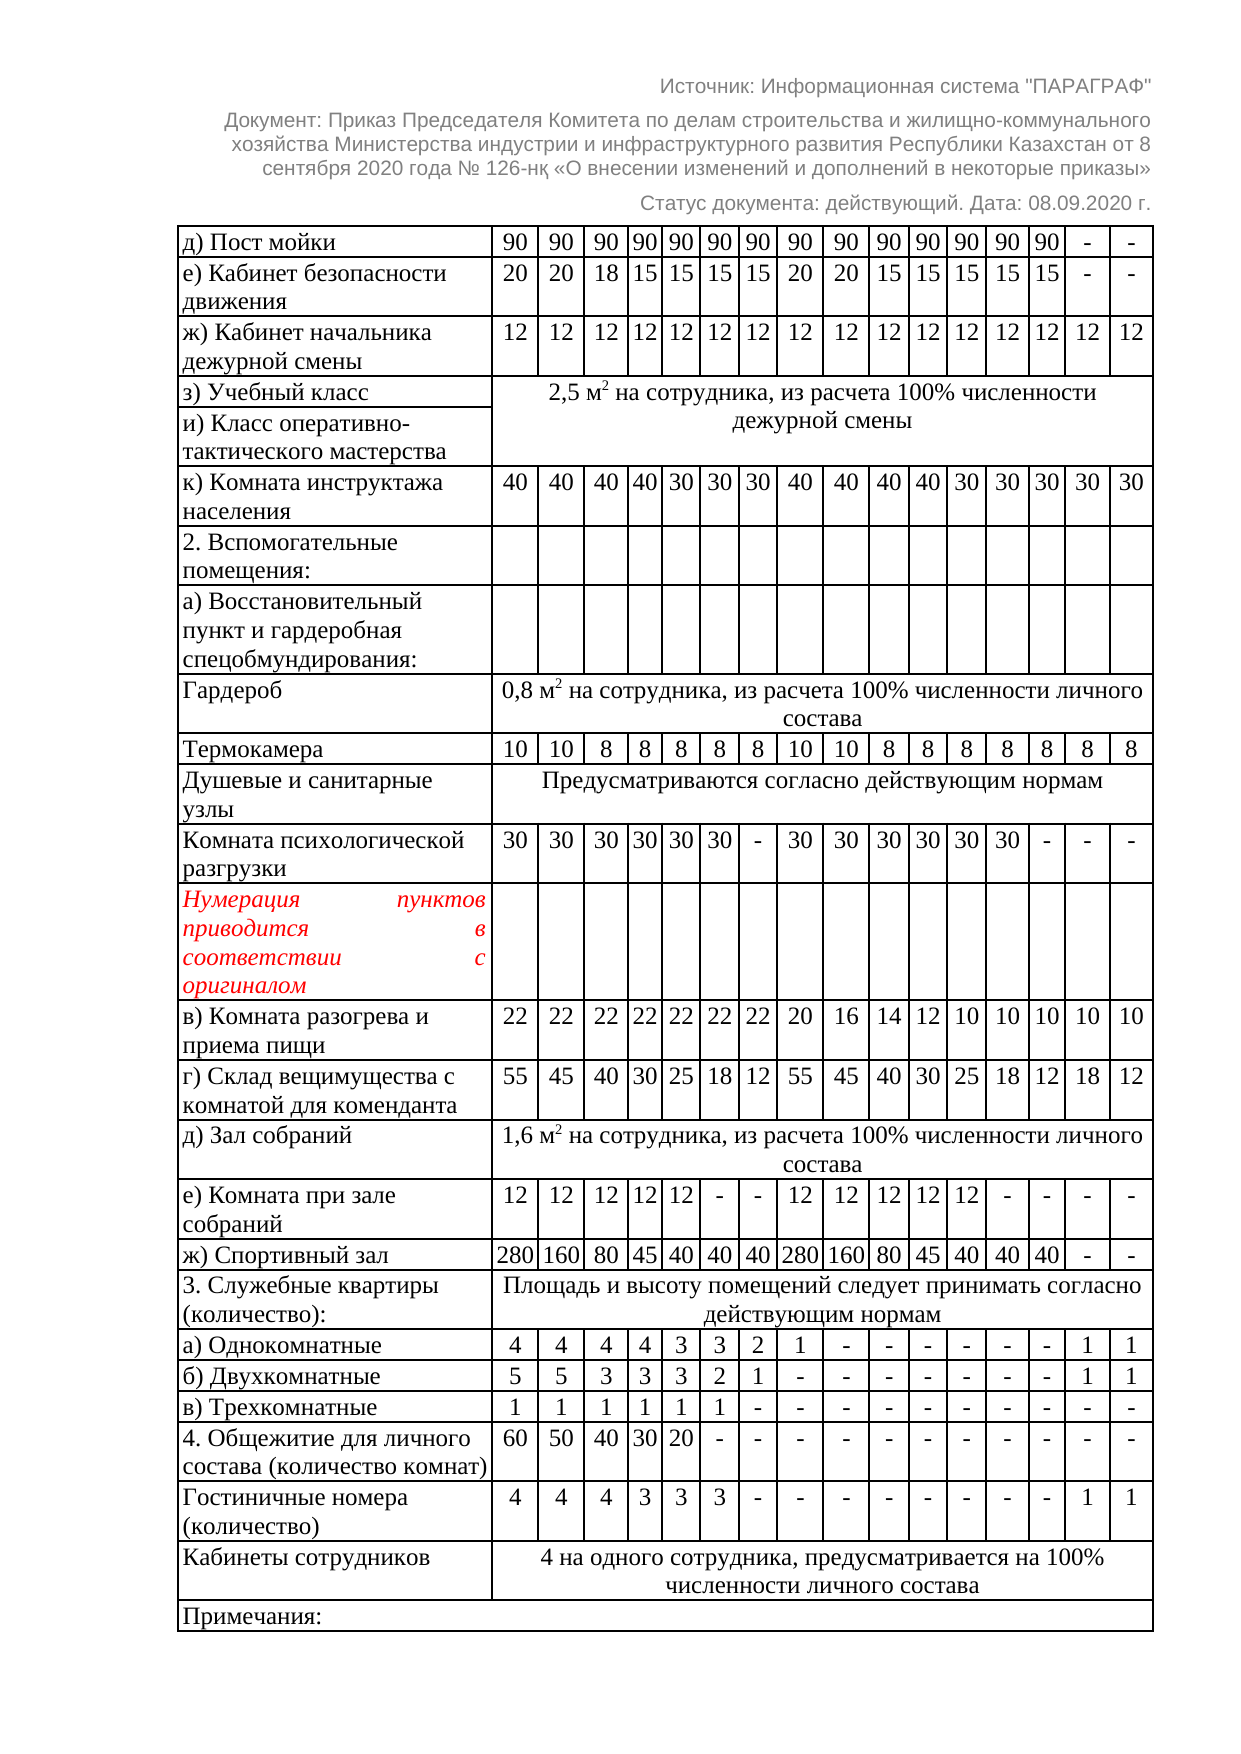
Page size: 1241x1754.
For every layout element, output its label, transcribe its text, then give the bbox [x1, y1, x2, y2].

table_cell 30 [870, 825, 908, 882]
table_cell 5 [539, 1361, 583, 1390]
table_cell 30 [778, 825, 822, 882]
table_cell [1030, 884, 1064, 999]
table_cell 22 [493, 1001, 537, 1059]
table_cell б) Двухкомнатные [179, 1361, 491, 1390]
table_cell 8 [870, 734, 908, 763]
table_cell 90 [663, 227, 699, 256]
table_cell - [948, 1330, 985, 1359]
table_cell [910, 527, 946, 584]
table_cell 4 [493, 1482, 537, 1540]
table_cell - [778, 1482, 822, 1540]
table_cell 3 [663, 1330, 699, 1359]
table_cell 12 [1066, 317, 1109, 375]
table_cell 90 [629, 227, 661, 256]
table_cell 4. Общежитие для личного состава (количество комнат) [179, 1423, 491, 1480]
table_cell 12 [948, 317, 985, 375]
table_cell 3 [629, 1361, 661, 1390]
table_cell [585, 527, 627, 584]
table_cell 12 [629, 317, 661, 375]
table_cell [1111, 586, 1152, 673]
table_cell 40 [585, 1061, 627, 1118]
table_cell 1 [629, 1392, 661, 1421]
table_cell 1 [585, 1392, 627, 1421]
table_cell Гостиничные номера (количество) [179, 1482, 491, 1540]
table_cell [987, 527, 1028, 584]
table_cell 90 [585, 227, 627, 256]
table_cell - [1066, 1392, 1109, 1421]
table_cell и) Класс оперативно-тактического мастерства [179, 408, 491, 465]
table_cell 18 [1066, 1061, 1109, 1118]
table_cell 22 [629, 1001, 661, 1059]
table_cell 3 [629, 1482, 661, 1540]
table_cell [539, 586, 583, 673]
table_cell 15 [629, 258, 661, 315]
table_cell [948, 527, 985, 584]
table_cell - [778, 1423, 822, 1480]
table_cell 20 [778, 1001, 822, 1059]
table_cell [870, 884, 908, 999]
table_cell 12 [778, 317, 822, 375]
table_cell 1,6 м2 на сотрудника, из расчета 100% численности личного состава [493, 1121, 1152, 1178]
table_cell - [701, 1423, 738, 1480]
table_cell 8 [629, 734, 661, 763]
table_cell 8 [701, 734, 738, 763]
table_cell - [870, 1361, 908, 1390]
table_cell 18 [987, 1061, 1028, 1118]
table_cell 1 [1066, 1482, 1109, 1540]
table_cell а) Восстановительный пункт и гардеробная спецобмундирования: [179, 586, 491, 673]
table_cell - [987, 1330, 1028, 1359]
table_cell 12 [663, 317, 699, 375]
table_cell 3. Служебные квартиры (количество): [179, 1271, 491, 1328]
table_cell - [740, 1392, 776, 1421]
table_cell [1066, 884, 1109, 999]
table_cell 12 [1111, 317, 1152, 375]
table_cell 30 [1066, 467, 1109, 525]
table_cell 30 [824, 825, 868, 882]
table_cell - [870, 1392, 908, 1421]
table_cell - [701, 1180, 738, 1238]
table_cell 22 [585, 1001, 627, 1059]
table_cell 5 [493, 1361, 537, 1390]
table_cell [778, 527, 822, 584]
table_cell 40 [870, 467, 908, 525]
table_cell - [1066, 1423, 1109, 1480]
table_cell [629, 527, 661, 584]
table_cell 12 [870, 317, 908, 375]
table_cell 10 [1066, 1001, 1109, 1059]
table_cell 8 [585, 734, 627, 763]
table_cell 8 [740, 734, 776, 763]
table_cell 30 [663, 825, 699, 882]
table_cell - [910, 1361, 946, 1390]
table_cell 40 [870, 1061, 908, 1118]
table_cell 4 на одного сотрудника, предусматривается на 100% численности личного состава [493, 1542, 1152, 1599]
table_cell 1 [1066, 1361, 1109, 1390]
table_cell - [987, 1392, 1028, 1421]
table_cell 12 [740, 1061, 776, 1118]
table_cell 40 [910, 467, 946, 525]
table_cell [987, 884, 1028, 999]
table_cell [539, 884, 583, 999]
table_cell 12 [987, 317, 1028, 375]
table_cell - [987, 1423, 1028, 1480]
table_cell 4 [539, 1482, 583, 1540]
table_cell ж) Спортивный зал [179, 1240, 491, 1268]
table_cell 55 [778, 1061, 822, 1118]
table_cell 4 [493, 1330, 537, 1359]
table_cell - [740, 1423, 776, 1480]
table_cell [585, 586, 627, 673]
table_cell 280 [493, 1240, 537, 1268]
table_cell - [1111, 1423, 1152, 1480]
table_cell - [1066, 227, 1109, 256]
table_cell 1 [1111, 1330, 1152, 1359]
table_cell [701, 527, 738, 584]
table_cell - [1111, 227, 1152, 256]
table_cell [1030, 527, 1064, 584]
table_cell 45 [629, 1240, 661, 1268]
table_cell 30 [701, 825, 738, 882]
table_cell 40 [585, 467, 627, 525]
table_cell 14 [870, 1001, 908, 1059]
table_cell 2,5 м2 на сотрудника, из расчета 100% численности дежурной смены [493, 377, 1152, 465]
table_cell [493, 884, 537, 999]
table_cell 12 [910, 1180, 946, 1238]
table_cell - [1066, 1240, 1109, 1268]
table_cell Кабинеты сотрудников [179, 1542, 491, 1599]
table_cell 0,8 м2 на сотрудника, из расчета 100% численности личного состава [493, 675, 1152, 732]
table_cell 30 [1030, 467, 1064, 525]
table_cell 18 [585, 258, 627, 315]
table_cell 1 [493, 1392, 537, 1421]
table_cell [629, 586, 661, 673]
table_cell 45 [539, 1061, 583, 1118]
table_cell 1 [539, 1392, 583, 1421]
table_cell - [740, 825, 776, 882]
table_cell - [1030, 1392, 1064, 1421]
table_cell [824, 586, 868, 673]
table_cell - [824, 1361, 868, 1390]
table_cell 15 [987, 258, 1028, 315]
table_cell Площадь и высоту помещений следует принимать согласно действующим нормам [493, 1271, 1152, 1328]
table_cell 12 [1030, 1061, 1064, 1118]
table_cell [493, 527, 537, 584]
table_cell [740, 586, 776, 673]
table_cell 10 [1111, 1001, 1152, 1059]
table_cell - [1111, 825, 1152, 882]
table_cell 25 [948, 1061, 985, 1118]
table_cell 20 [539, 258, 583, 315]
table_cell 30 [910, 825, 946, 882]
table_cell 3 [701, 1482, 738, 1540]
table_cell 30 [987, 467, 1028, 525]
table_cell 22 [740, 1001, 776, 1059]
table_cell 22 [539, 1001, 583, 1059]
table_cell 40 [948, 1240, 985, 1268]
table_cell 3 [663, 1482, 699, 1540]
table_cell 20 [493, 258, 537, 315]
table_cell 12 [740, 317, 776, 375]
table_cell 30 [629, 825, 661, 882]
table_cell 15 [870, 258, 908, 315]
table_cell - [910, 1482, 946, 1540]
table_cell 90 [824, 227, 868, 256]
table_cell 12 [910, 1001, 946, 1059]
table_cell [1030, 586, 1064, 673]
table_cell 90 [1030, 227, 1064, 256]
table_cell [701, 884, 738, 999]
table_cell 12 [701, 317, 738, 375]
table_cell - [948, 1482, 985, 1540]
table_cell Термокамера [179, 734, 491, 763]
table_cell 30 [701, 467, 738, 525]
table_cell 30 [663, 467, 699, 525]
table_cell [824, 884, 868, 999]
table_cell [1066, 527, 1109, 584]
table_cell 12 [1030, 317, 1064, 375]
table_cell [948, 586, 985, 673]
table_cell 30 [629, 1423, 661, 1480]
table_cell Комната психологической разгрузки [179, 825, 491, 882]
table_cell [778, 586, 822, 673]
table_cell 10 [539, 734, 583, 763]
table_cell ж) Кабинет начальника дежурной смены [179, 317, 491, 375]
table_cell 15 [701, 258, 738, 315]
table_cell [948, 884, 985, 999]
table_cell в) Комната разогрева и приема пищи [179, 1001, 491, 1059]
table_cell 40 [539, 467, 583, 525]
table_cell [740, 884, 776, 999]
table_cell - [1111, 1392, 1152, 1421]
table_cell 8 [987, 734, 1028, 763]
table_cell д) Зал собраний [179, 1121, 491, 1178]
table_cell [539, 527, 583, 584]
table_cell - [987, 1482, 1028, 1540]
table_cell - [987, 1180, 1028, 1238]
table_cell 12 [539, 1180, 583, 1238]
table_cell 80 [585, 1240, 627, 1268]
table_cell 30 [585, 825, 627, 882]
table_cell г) Склад вещимущества с комнатой для коменданта [179, 1061, 491, 1118]
table_cell 15 [1030, 258, 1064, 315]
table_cell 3 [701, 1330, 738, 1359]
table_cell 90 [778, 227, 822, 256]
table_cell [629, 884, 661, 999]
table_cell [179, 1601, 1152, 1630]
table_cell - [1030, 825, 1064, 882]
table_cell - [1111, 1240, 1152, 1268]
table_cell 3 [585, 1361, 627, 1390]
table_cell - [1066, 258, 1109, 315]
table_cell - [1030, 1180, 1064, 1238]
table_cell Гардероб [179, 675, 491, 732]
table_cell 45 [824, 1061, 868, 1118]
table_cell - [1066, 825, 1109, 882]
table_cell 20 [663, 1423, 699, 1480]
table_cell - [1030, 1423, 1064, 1480]
table_cell 30 [948, 467, 985, 525]
table_cell 1 [1111, 1482, 1152, 1540]
table_cell 40 [987, 1240, 1028, 1268]
table_cell - [740, 1482, 776, 1540]
table_cell 40 [824, 467, 868, 525]
table_cell 8 [663, 734, 699, 763]
table_cell 12 [629, 1180, 661, 1238]
table_cell 4 [629, 1330, 661, 1359]
table_cell - [778, 1392, 822, 1421]
table_cell 12 [910, 317, 946, 375]
table_cell 160 [539, 1240, 583, 1268]
table_cell 12 [585, 317, 627, 375]
table_cell 40 [585, 1423, 627, 1480]
table_cell - [948, 1423, 985, 1480]
table_cell - [910, 1423, 946, 1480]
table_cell - [870, 1423, 908, 1480]
table_cell - [870, 1330, 908, 1359]
table_cell 30 [910, 1061, 946, 1118]
table_cell 3 [663, 1361, 699, 1390]
table_cell - [1030, 1482, 1064, 1540]
table_cell - [824, 1330, 868, 1359]
table_cell [663, 884, 699, 999]
table_cell 12 [870, 1180, 908, 1238]
table_cell - [870, 1482, 908, 1540]
table_cell 2 [740, 1330, 776, 1359]
table_cell 4 [585, 1482, 627, 1540]
table_cell 15 [740, 258, 776, 315]
table_cell - [1030, 1361, 1064, 1390]
table_cell 40 [629, 467, 661, 525]
table_cell 4 [539, 1330, 583, 1359]
table_cell - [987, 1361, 1028, 1390]
table_cell - [778, 1361, 822, 1390]
table_cell 12 [663, 1180, 699, 1238]
table_cell е) Комната при зале собраний [179, 1180, 491, 1238]
table_cell [663, 527, 699, 584]
table_cell [701, 586, 738, 673]
table_cell 15 [948, 258, 985, 315]
table_cell а) Однокомнатные [179, 1330, 491, 1359]
table_cell 12 [824, 317, 868, 375]
table_cell [493, 586, 537, 673]
table_cell 90 [539, 227, 583, 256]
table_cell 10 [493, 734, 537, 763]
table_cell 20 [778, 258, 822, 315]
table_cell - [824, 1482, 868, 1540]
table_cell [1066, 586, 1109, 673]
table_cell [1111, 527, 1152, 584]
table_cell 60 [493, 1423, 537, 1480]
table_cell 8 [910, 734, 946, 763]
table_cell 30 [539, 825, 583, 882]
table_cell 12 [1111, 1061, 1152, 1118]
table_cell 10 [824, 734, 868, 763]
table_cell - [1030, 1330, 1064, 1359]
table_cell 90 [701, 227, 738, 256]
table_cell 30 [493, 825, 537, 882]
table_cell 12 [493, 317, 537, 375]
table_cell 2 [701, 1361, 738, 1390]
table_cell 10 [1030, 1001, 1064, 1059]
table_cell [1111, 884, 1152, 999]
table_cell 1 [1111, 1361, 1152, 1390]
table_cell к) Комната инструктажа населения [179, 467, 491, 525]
table_cell 55 [493, 1061, 537, 1118]
table_cell [910, 586, 946, 673]
table_cell в) Трехкомнатные [179, 1392, 491, 1421]
table_cell 4 [585, 1330, 627, 1359]
table_cell 90 [740, 227, 776, 256]
table_cell 80 [870, 1240, 908, 1268]
table_cell 40 [663, 1240, 699, 1268]
table_cell 16 [824, 1001, 868, 1059]
table_cell 22 [663, 1001, 699, 1059]
table_cell [824, 527, 868, 584]
table_cell [910, 884, 946, 999]
table_cell 8 [1030, 734, 1064, 763]
table_cell 30 [740, 467, 776, 525]
table_cell 45 [910, 1240, 946, 1268]
table_cell 40 [740, 1240, 776, 1268]
table_cell 15 [663, 258, 699, 315]
table_cell 280 [778, 1240, 822, 1268]
table_cell - [910, 1330, 946, 1359]
table_cell 1 [663, 1392, 699, 1421]
table_cell - [910, 1392, 946, 1421]
table_cell 12 [539, 317, 583, 375]
table_cell 1 [740, 1361, 776, 1390]
table_cell 1 [1066, 1330, 1109, 1359]
table_cell 90 [948, 227, 985, 256]
table_cell [585, 884, 627, 999]
table_cell 8 [948, 734, 985, 763]
table_cell 20 [824, 258, 868, 315]
table_cell 1 [778, 1330, 822, 1359]
table_cell - [824, 1423, 868, 1480]
table_cell Душевые и санитарные узлы [179, 765, 491, 823]
table_cell 12 [585, 1180, 627, 1238]
table_cell 22 [701, 1001, 738, 1059]
table_cell 90 [910, 227, 946, 256]
table_cell 12 [948, 1180, 985, 1238]
table_cell 1 [701, 1392, 738, 1421]
table_cell [870, 586, 908, 673]
table_cell 30 [1111, 467, 1152, 525]
table_cell [663, 586, 699, 673]
table_cell 15 [910, 258, 946, 315]
table_cell 30 [948, 825, 985, 882]
table_cell е) Кабинет безопасности движения [179, 258, 491, 315]
table_cell 40 [778, 467, 822, 525]
table_cell 90 [493, 227, 537, 256]
table_cell - [1111, 1180, 1152, 1238]
table_cell з) Учебный класс [179, 377, 491, 406]
table_cell 30 [629, 1061, 661, 1118]
table_cell 12 [778, 1180, 822, 1238]
table_cell 12 [824, 1180, 868, 1238]
table_cell Предусматриваются согласно действующим нормам [493, 765, 1152, 823]
table_cell 8 [1111, 734, 1152, 763]
table_cell - [948, 1361, 985, 1390]
table_cell 160 [824, 1240, 868, 1268]
table_cell 30 [987, 825, 1028, 882]
table_cell 90 [870, 227, 908, 256]
table_cell 40 [701, 1240, 738, 1268]
table_cell 2. Вспомогательные помещения: [179, 527, 491, 584]
table_cell 10 [778, 734, 822, 763]
table_cell [987, 586, 1028, 673]
table_cell - [824, 1392, 868, 1421]
table_cell [778, 884, 822, 999]
table_cell 18 [701, 1061, 738, 1118]
table_cell Нумерация пунктов приводится в соответствии с оригиналом [179, 884, 491, 999]
table_cell [870, 527, 908, 584]
table_cell 90 [987, 227, 1028, 256]
table_cell 12 [493, 1180, 537, 1238]
table_cell 10 [948, 1001, 985, 1059]
table_cell 40 [1030, 1240, 1064, 1268]
table_cell 8 [1066, 734, 1109, 763]
table_cell - [1111, 258, 1152, 315]
table_cell - [948, 1392, 985, 1421]
table_cell - [1066, 1180, 1109, 1238]
table_cell 10 [987, 1001, 1028, 1059]
table_cell 25 [663, 1061, 699, 1118]
table_cell д) Пост мойки [179, 227, 491, 256]
table_cell - [740, 1180, 776, 1238]
table_cell 50 [539, 1423, 583, 1480]
table_cell 40 [493, 467, 537, 525]
table_cell [740, 527, 776, 584]
